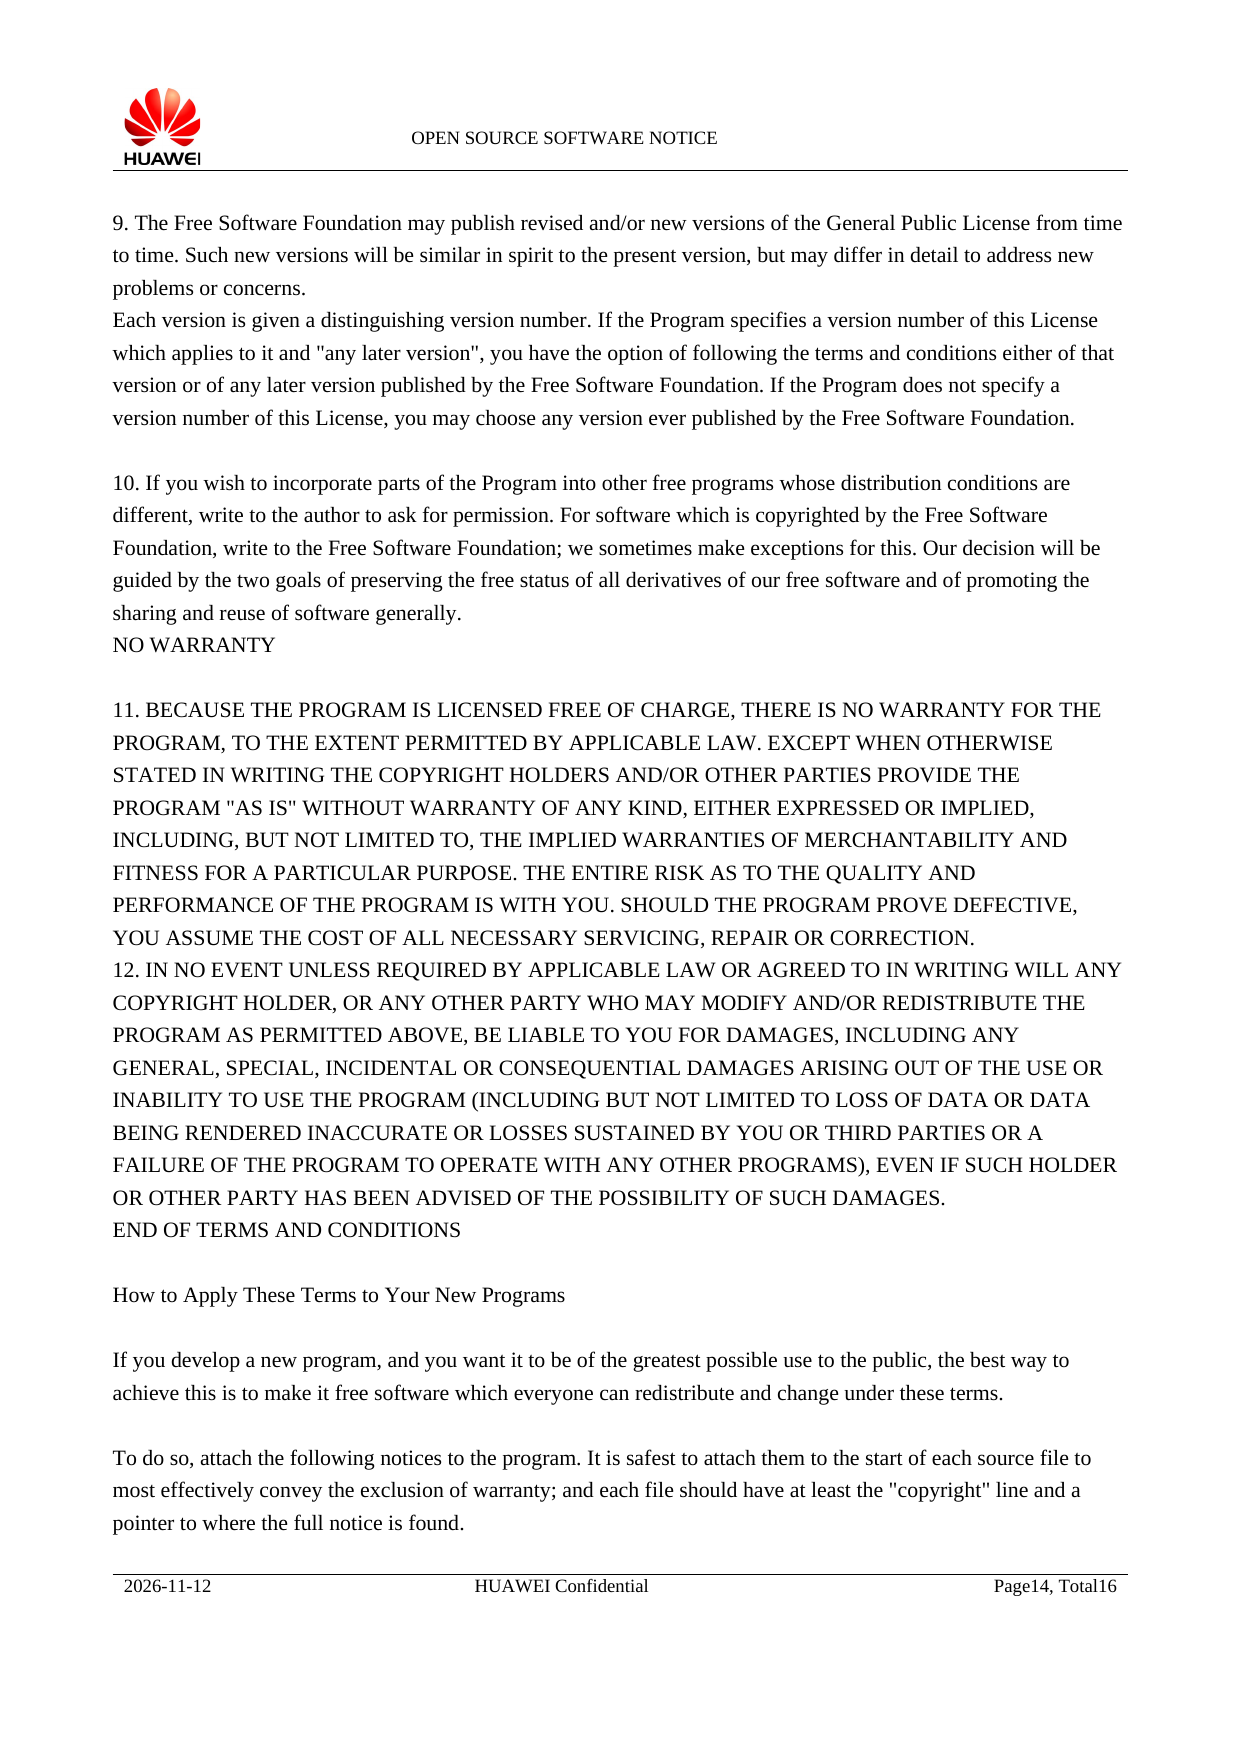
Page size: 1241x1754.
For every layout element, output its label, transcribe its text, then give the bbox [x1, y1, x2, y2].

picture [124, 88, 201, 165]
